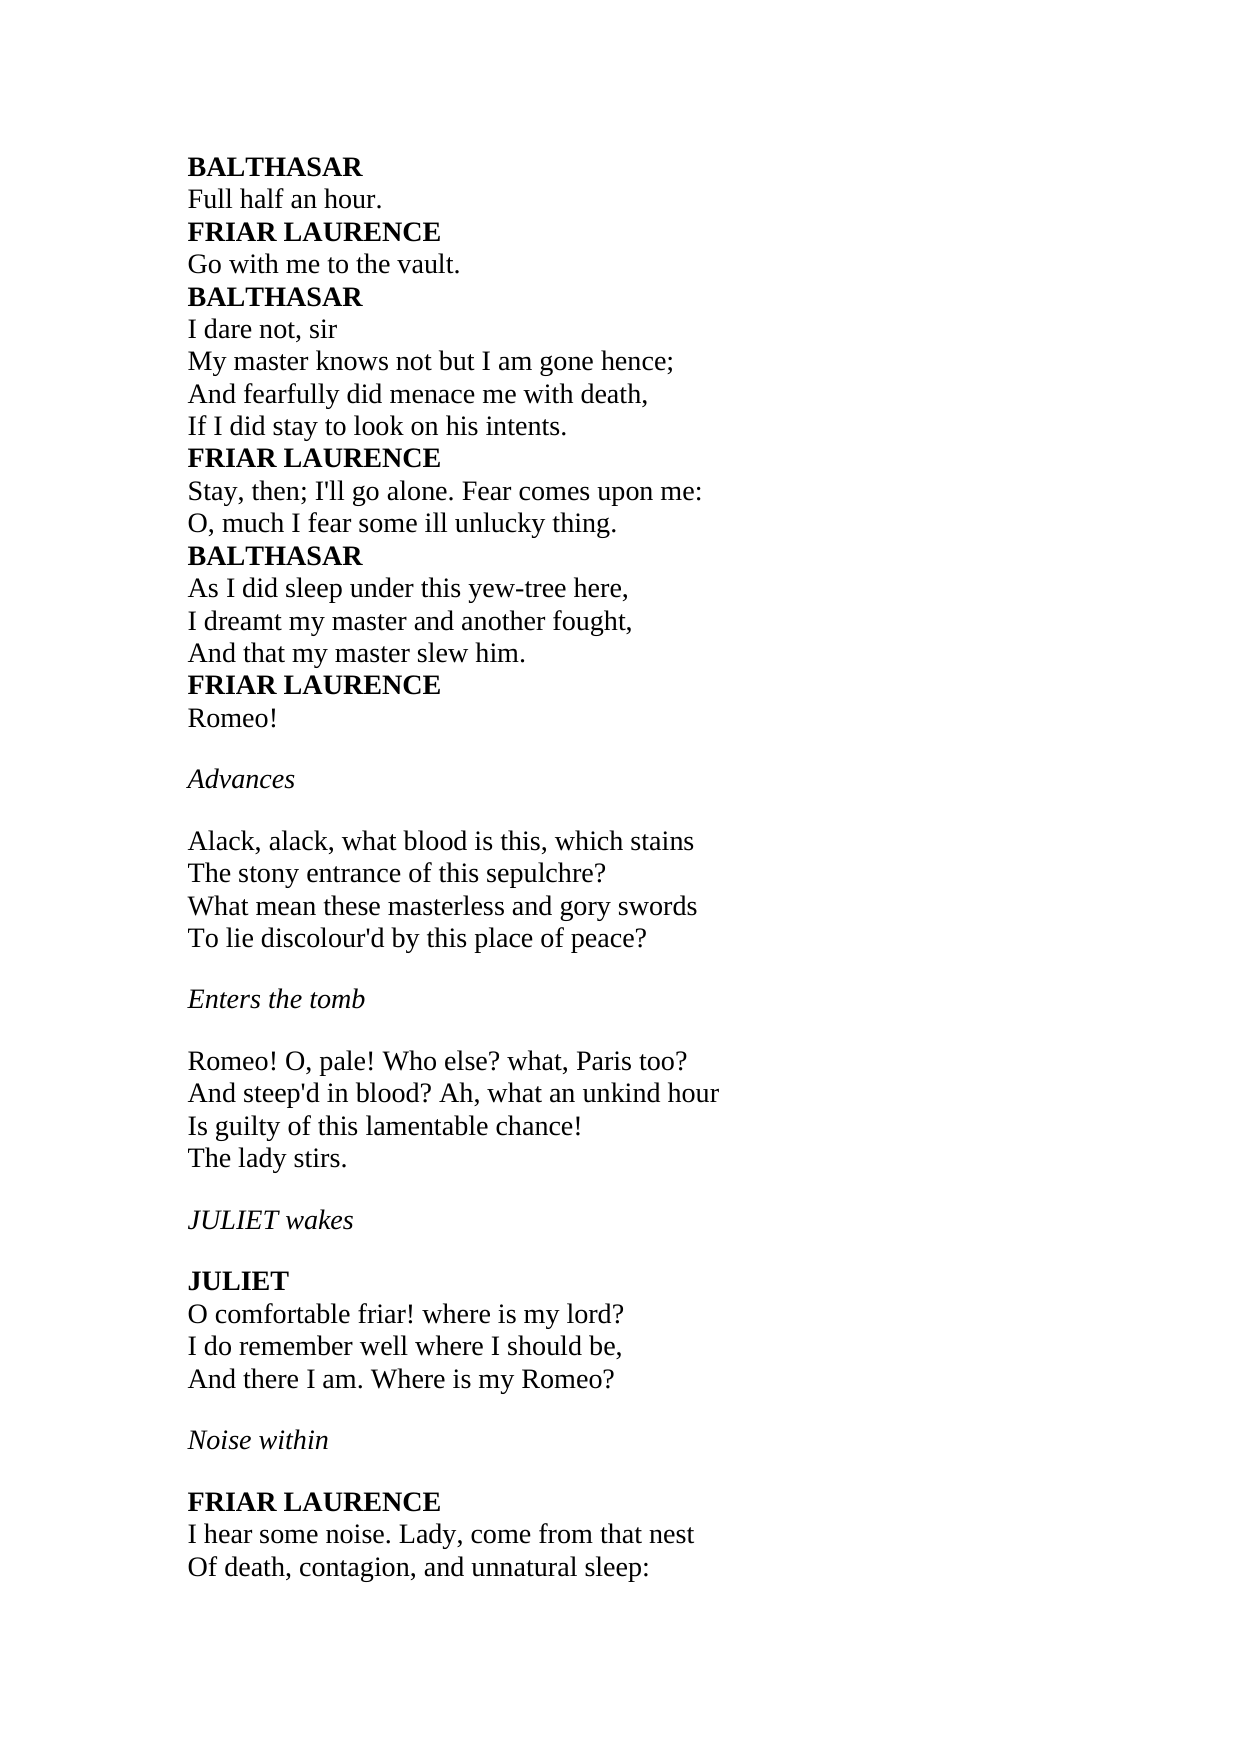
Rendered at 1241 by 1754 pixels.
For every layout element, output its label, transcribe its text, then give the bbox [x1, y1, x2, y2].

text I dare not, sir My master knows not but I am gone hence; And fearfully did menace me with death, If I did stay to look on his intents. [187, 312, 1053, 442]
text Romeo! O, pale! Who else? what, Paris too? And steep'd in blood? Ah, what an unkind hour Is guilty of this lamentable chance! The lady stirs. [187, 1044, 1053, 1174]
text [187, 1517, 1053, 1582]
text O comfortable friar! where is my lord? I do remember well where I should be, And there I am. Where is my Romeo? [187, 1297, 1053, 1394]
text Stay, then; I'll go alone. Fear comes upon me: O, much I fear some ill unlucky thing. [187, 474, 1053, 539]
text Full half an hour. [187, 182, 1053, 215]
text FRIAR LAURENCE [187, 668, 1053, 701]
text FRIAR LAURENCE [187, 1485, 1053, 1517]
text BALTHASAR [187, 279, 1053, 312]
text As I did sleep under this yew-tree here, I dreamt my master and another fought, And that my master slew him. [187, 571, 1053, 668]
text Romeo! [187, 701, 1053, 733]
text BALTHASAR [187, 539, 1053, 571]
text JULIET wakes [187, 1203, 1053, 1235]
text Go with me to the vault. [187, 247, 1053, 279]
text BALTHASAR [187, 150, 1053, 182]
text Alack, alack, what blood is this, which stains The stony entrance of this sepulchre? What mean these masterless and gory swords To lie discolour'd by this place of peace? [187, 824, 1053, 953]
text Enters the tomb [187, 983, 1053, 1015]
text Advances [187, 762, 1053, 795]
text FRIAR LAURENCE [187, 215, 1053, 247]
text FRIAR LAURENCE [187, 442, 1053, 474]
text JULIET [187, 1264, 1053, 1297]
text Noise within [187, 1423, 1053, 1456]
